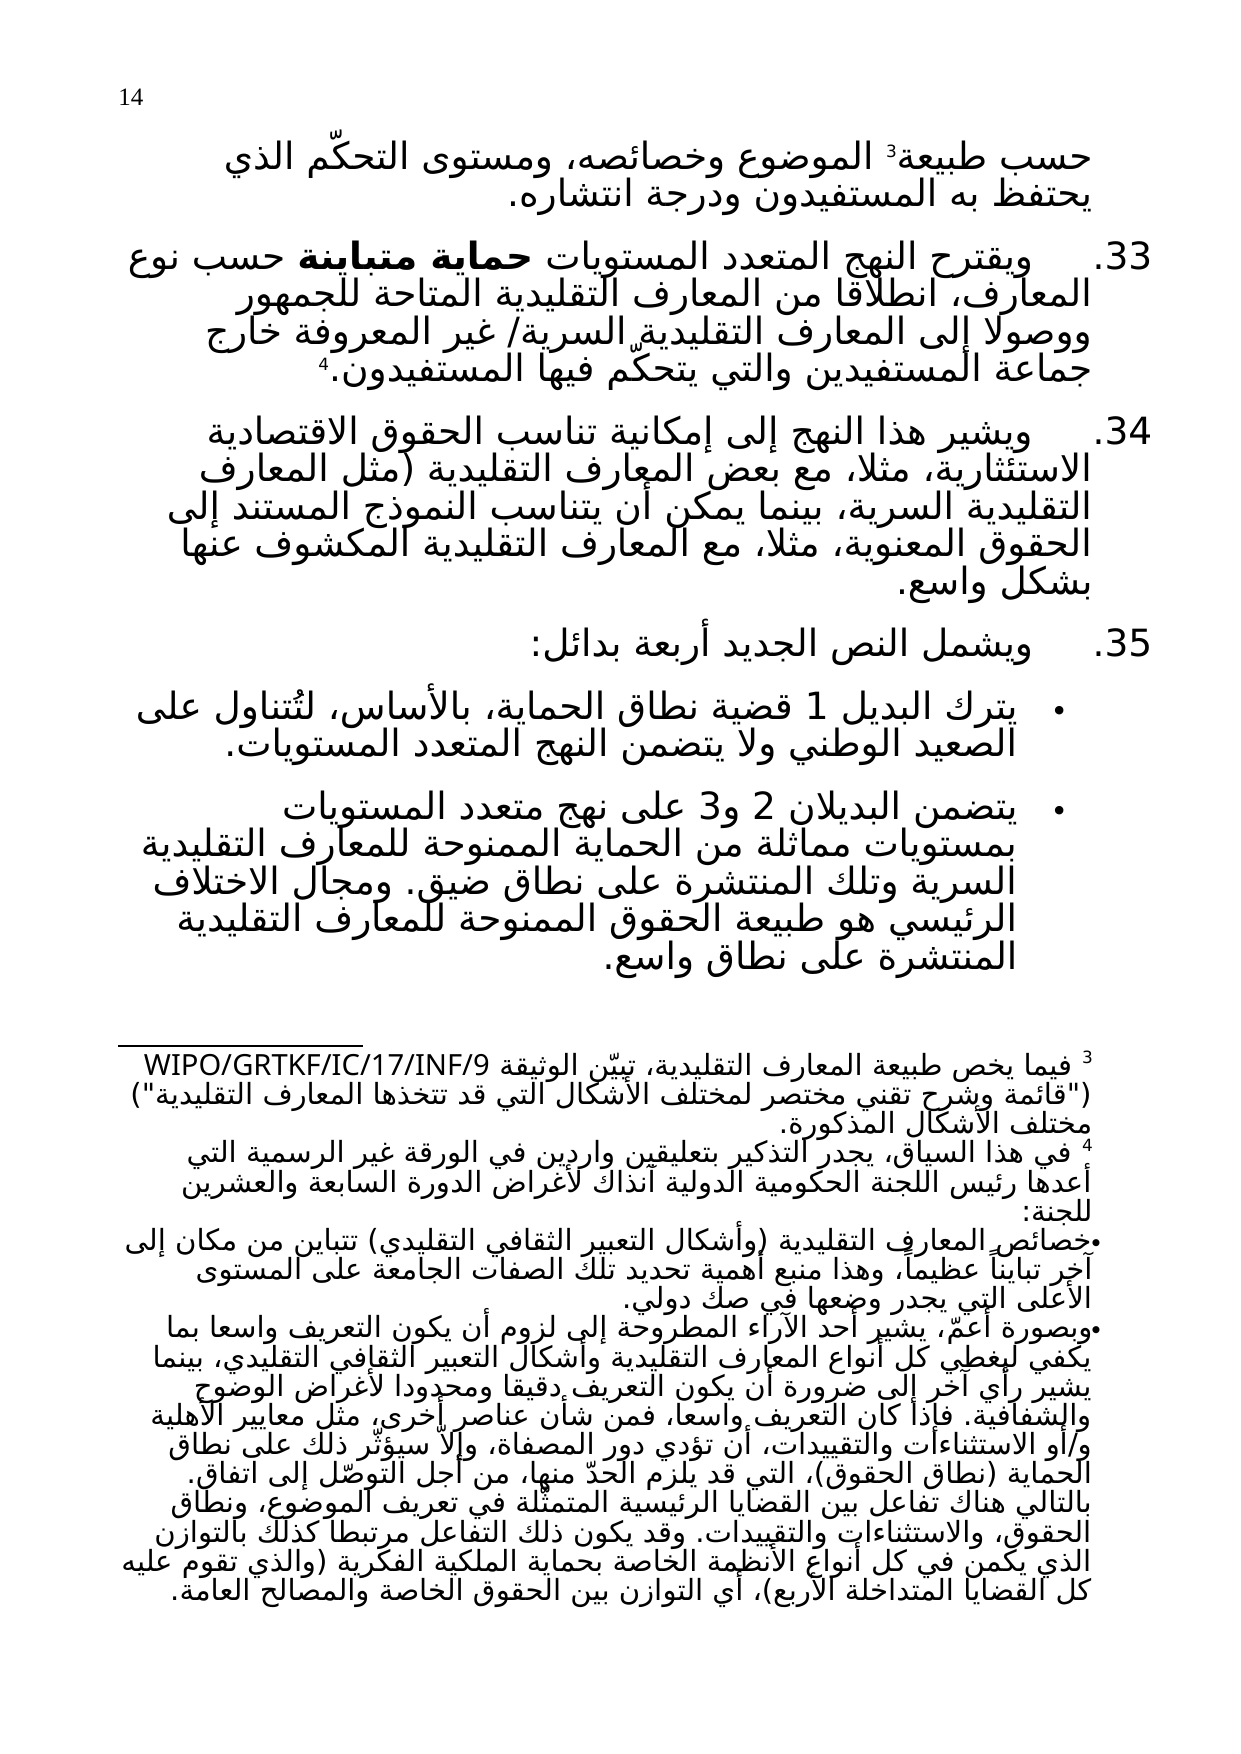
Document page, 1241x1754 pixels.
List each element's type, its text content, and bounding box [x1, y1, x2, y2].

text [118, 139, 1092, 214]
text ويشمل النص الجديد أربعة بدائل: [118, 627, 892, 664]
text ويشمل النص الجديد أربعة بدائل: [848, 627, 1092, 664]
text ويشير هذا النهج إلى إمكانية تناسب الحقوق الاقتصادية الاستئثارية، مثلا، مع بعض المعارف التقليدية (مثل المعارف التقليدية السرية، بينما يمكن أن يتناسب النموذج المستند إلى الحقوق المعنوية، مثلا، مع المعارف التقليدية المكشوف عنها بشكل واسع. [118, 414, 1092, 602]
list يترك البديل 1 قضية نطاق الحماية، بالأساس، لتُتناول على الصعيد الوطني ولا يتضمن النهج المتعدد المستويات. [118, 689, 1055, 764]
list يتضمن البديلان 2 و3 على نهج متعدد المستويات بمستويات مماثلة من الحماية الممنوحة للمعارف التقليدية السرية وتلك المنتشرة على نطاق ضيق. ومجال الاختلاف الرئيسي هو طبيعة الحقوق الممنوحة للمعارف التقليدية المنتشرة على نطاق واسع. [118, 789, 1055, 977]
text ويقترح النهج المتعدد المستويات حماية متباينة حسب نوع المعارف، انطلاقا من المعارف التقليدية المتاحة للجمهور ووصولا إلى المعارف التقليدية السرية/ غير المعروفة خارج جماعة المستفيدين والتي يتحكّم فيها المستفيدون. [118, 239, 1092, 389]
